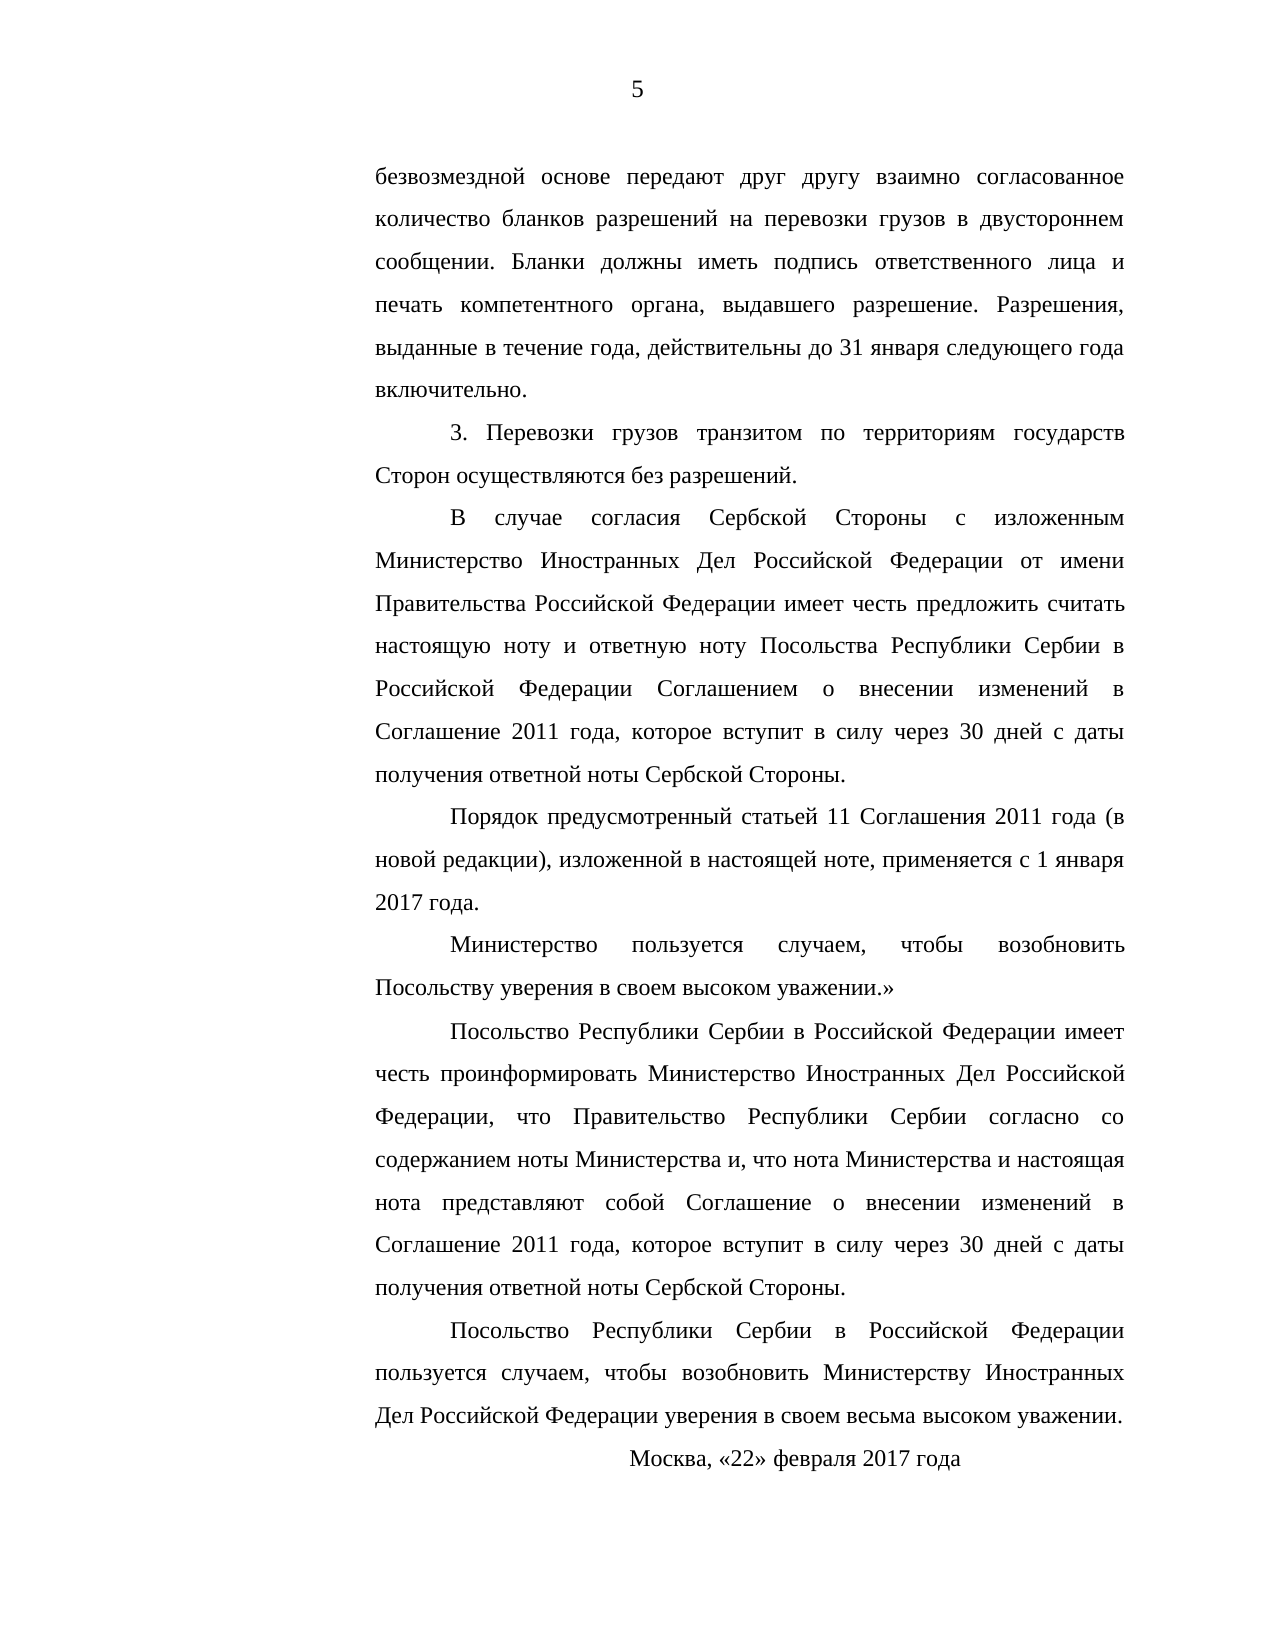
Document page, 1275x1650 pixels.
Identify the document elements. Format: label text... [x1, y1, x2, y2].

text В случае согласия Сербской Стороны с изложенным Министерство Иностранных Дел Российской Федерации от имени Правительства Российской Федерации имеет честь предложить считать настоящую ноту и ответную ноту Посольства Республики Сербии в Российской Федерации Соглашением о внесении изменений в Соглашение 2011 года, которое вступит в силу через 30 дней с даты получения ответной ноты Сербской Стороны. [375, 492, 1125, 791]
text безвозмездной основе передают друг другу взаимно согласованное количество бланков разрешений на перевозки грузов в двустороннем сообщении. Бланки должны иметь подпись ответственного лица и печать компетентного органа, выдавшего разрешение. Разрешения, выданные в течение года, действительны до 31 января следующего года включительно. [375, 150, 1125, 406]
text Посольство Республики Сербии в Российской Федерации имеет честь проинформировать Министерство Иностранных Дел Российской Федерации, что Правительство Республики Сербии согласно со содержанием ноты Министерства и, что нота Министерства и настоящая нота представляют собой Соглашение о внесении изменений в Соглашение 2011 года, которое вступит в силу через 30 дней с даты получения ответной ноты Сербской Стороны. [375, 1005, 1125, 1304]
text Посольство Республики Сербии в Российской Федерации пользуется случаем, чтобы возобновить Министерству Иностранных Дел Российской Федерации уверения в своем весьма высоком уважении. [375, 1304, 1125, 1432]
text Министерство пользуется случаем, чтобы возобновить Посольству уверения в своем высоком уважении.» [375, 919, 1125, 1004]
text Москва, «22» февраля 2017 года [462, 1432, 1125, 1475]
text 3. Перевозки грузов транзитом по территориям государств Сторон осуществляются без разрешений. [375, 406, 1125, 492]
text Порядок предусмотренный статьей 11 Соглашения 2011 года (в новой редакции), изложенной в настоящей ноте, применяется с 1 января 2017 года. [375, 791, 1125, 919]
